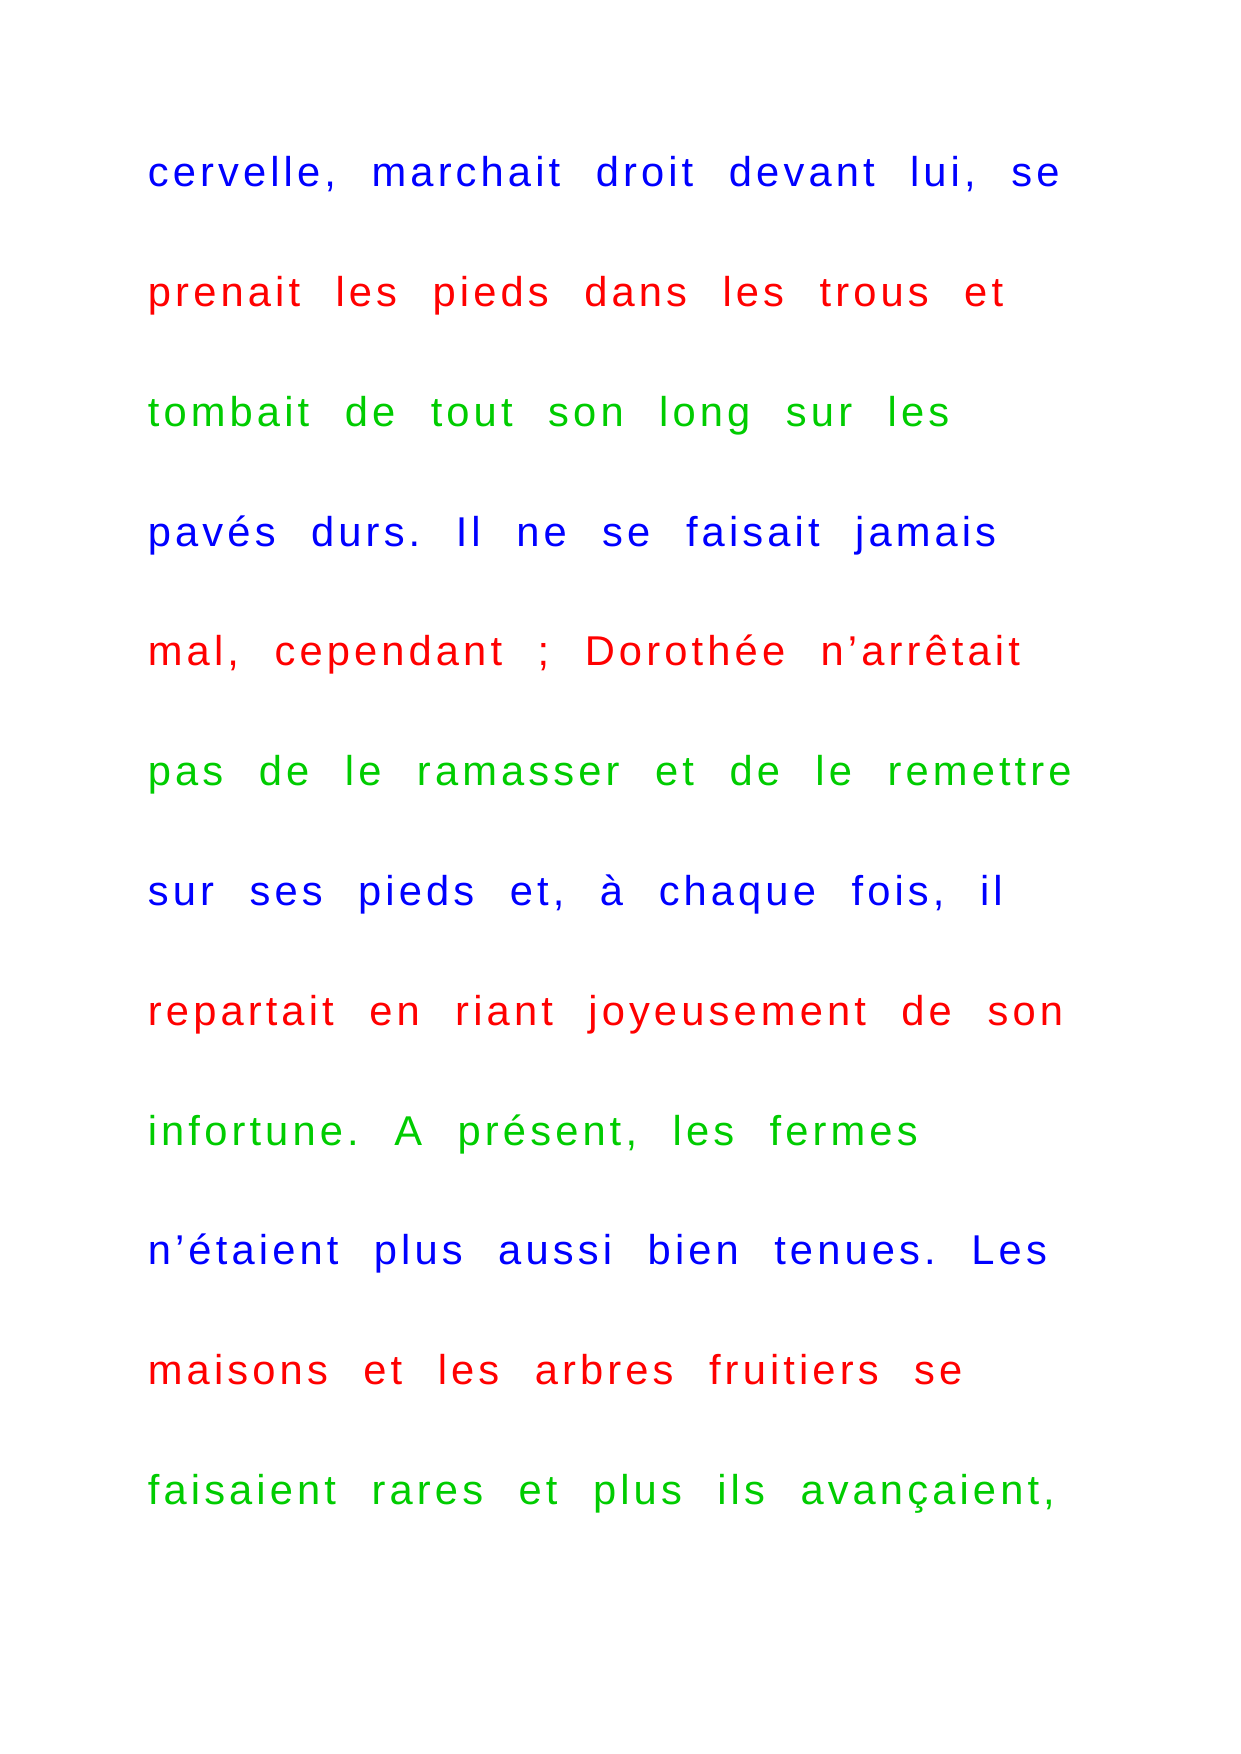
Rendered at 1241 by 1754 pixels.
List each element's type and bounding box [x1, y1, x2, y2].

text [148, 148, 1093, 1513]
